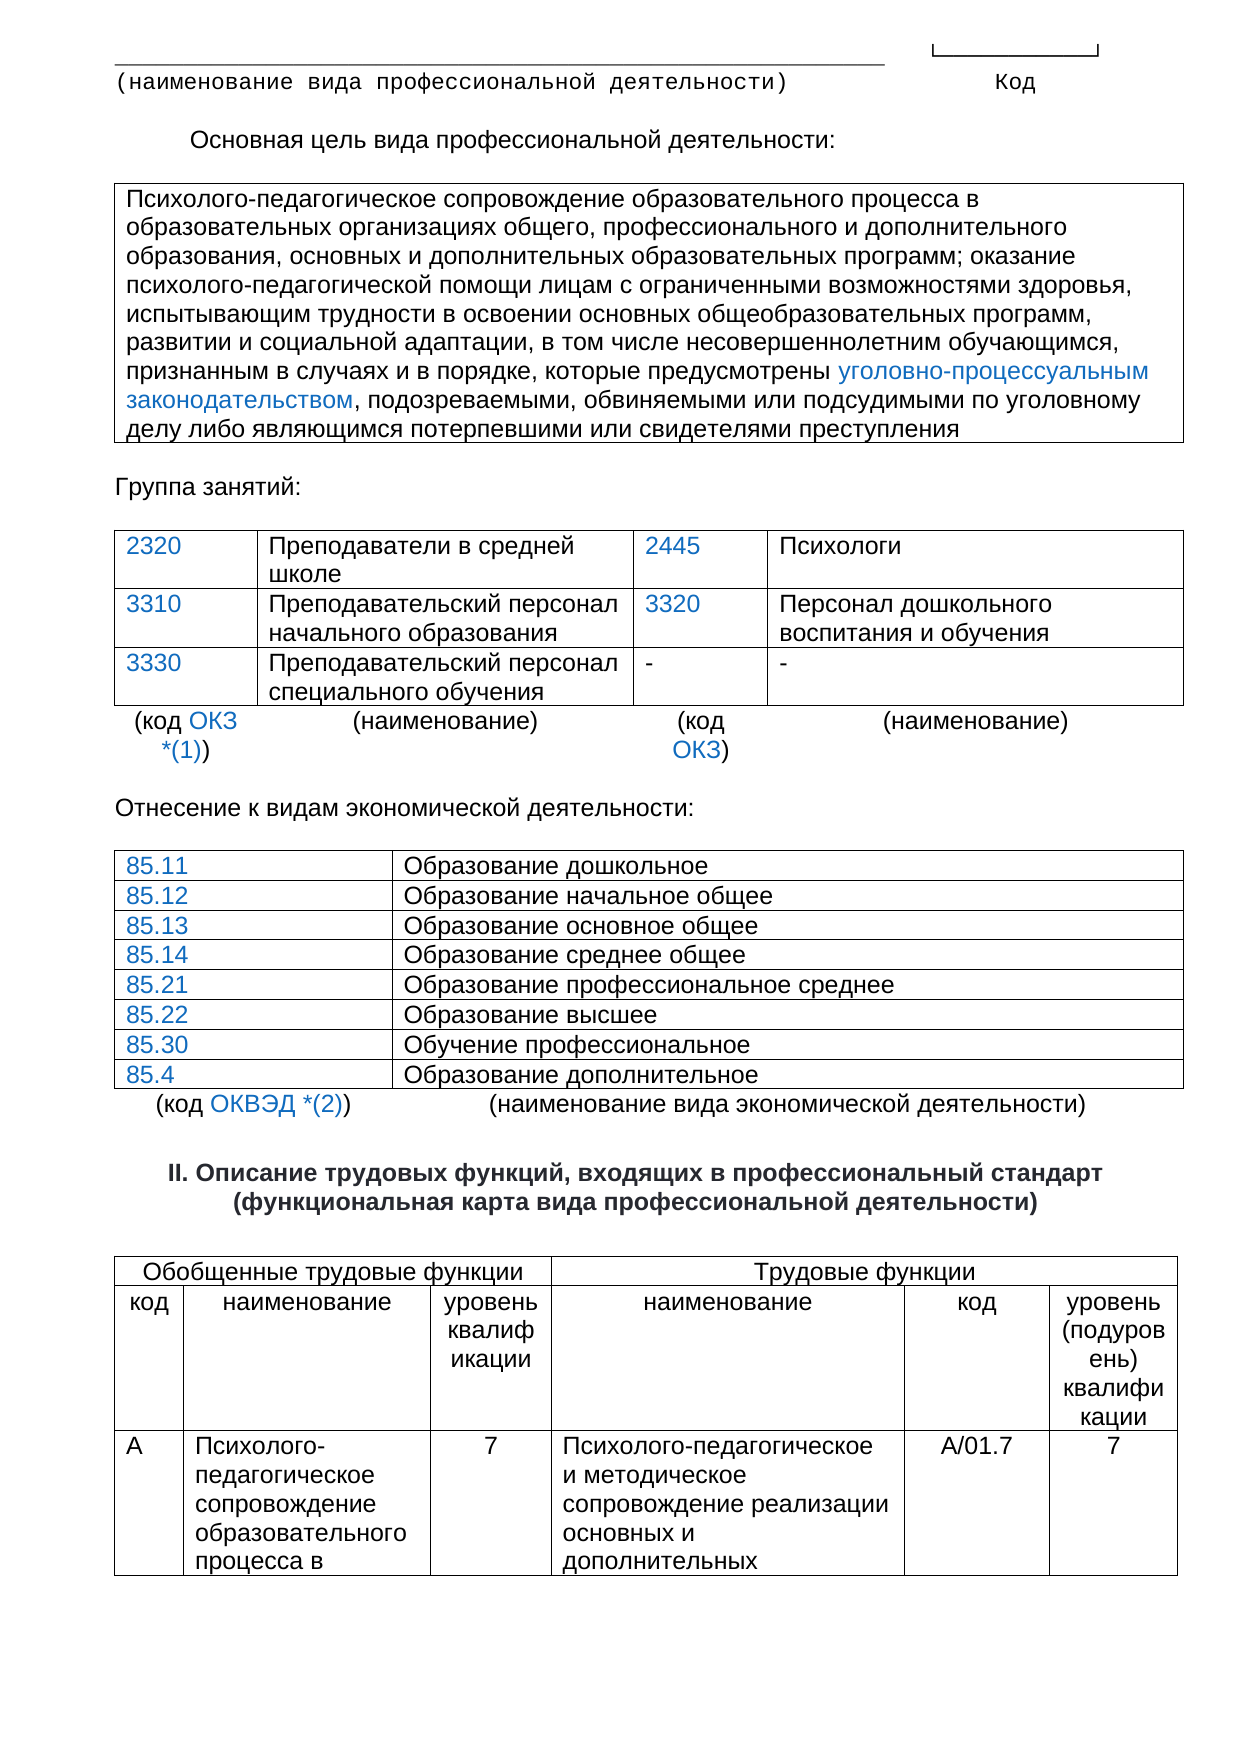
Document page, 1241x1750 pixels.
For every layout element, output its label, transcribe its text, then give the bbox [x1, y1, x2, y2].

text Отнесение к видам экономической деятельности: [114, 792, 1157, 821]
table_cell (код ОКВЭД *(2)) [115, 1089, 392, 1118]
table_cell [184, 1431, 430, 1575]
table_cell (наименование) [768, 706, 1183, 764]
table_cell (наименование) [257, 706, 633, 764]
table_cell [552, 1431, 904, 1575]
table_cell 85.30 [115, 1030, 392, 1058]
table_cell Образование дополнительное [393, 1060, 1183, 1088]
table_header 2445 [634, 531, 767, 588]
table_cell Образование среднее общее [393, 940, 1183, 969]
table_cell Преподавательский персонал специального обучения [258, 648, 633, 705]
table_cell Образование основное общее [393, 911, 1183, 939]
table_cell (наименование вида экономической деятельности) [392, 1089, 1183, 1118]
table_cell код [905, 1286, 1049, 1430]
table_cell 7 [1050, 1431, 1177, 1575]
table_cell Образование начальное общее [393, 881, 1183, 909]
table_cell уровень (подуровень) квалификации [1050, 1286, 1177, 1430]
table_cell - [768, 648, 1183, 705]
table_cell 85.12 [115, 881, 392, 909]
table_cell Образование высшее [393, 1000, 1183, 1029]
text Основная цель вида профессиональной деятельности: [114, 125, 1157, 154]
table_cell Преподавательский персонал начального образования [258, 589, 633, 647]
table_cell 85.22 [115, 1000, 392, 1029]
table_cell 3310 [115, 589, 257, 647]
table_header Трудовые функции [552, 1257, 1177, 1285]
table_cell наименование [552, 1286, 904, 1430]
text ________________________________________________________ └───────────┘ [114, 44, 1157, 70]
table_cell А [115, 1431, 183, 1575]
table_header Психологи [768, 531, 1183, 588]
table_cell Образование профессиональное среднее [393, 970, 1183, 999]
table_header Образование дошкольное [393, 851, 1183, 880]
table_cell код [115, 1286, 183, 1430]
text (наименование вида профессиональной деятельности) Код [114, 70, 1157, 96]
table_cell 85.21 [115, 970, 392, 999]
table_cell уровень квалификации [431, 1286, 551, 1430]
table_cell 85.13 [115, 911, 392, 939]
table_cell 85.4 [115, 1060, 392, 1088]
table_cell 7 [431, 1431, 551, 1575]
text II. Описание трудовых функций, входящих в профессиональный стандарт (функциональная карта вида профессиональной деятельности) [114, 1158, 1157, 1216]
table_cell - [634, 648, 767, 705]
table_cell А/01.7 [905, 1431, 1049, 1575]
table_header 85.11 [115, 851, 392, 880]
table_header 2320 [115, 531, 257, 588]
table_cell 3330 [115, 648, 257, 705]
text Группа занятий: [114, 472, 1157, 501]
table_cell 85.14 [115, 940, 392, 969]
table_cell (код ОКЗ) [634, 706, 768, 764]
table_header Обобщенные трудовые функции [115, 1257, 551, 1285]
table_header Психолого-педагогическое сопровождение образовательного процесса в образовательных организациях общего, профессионального и дополнительного образования, основных и дополнительных образовательных программ; оказание психолого-педагогической помощи лицам с ограниченными возможностями здоровья, испытывающим трудности в освоении основных общеобразовательных программ, развитии и социальной адаптации, в том числе несовершеннолетним обучающимся, признанным в случаях и в порядке, которые предусмотрены уголовно-процессуальным законодательством, подозреваемыми, обвиняемыми или подсудимыми по уголовному делу либо являющимся потерпевшими или свидетелями преступления [115, 184, 1183, 442]
table_cell (код ОКЗ *(1)) [115, 706, 257, 764]
table_header Преподаватели в средней школе [258, 531, 633, 588]
table_cell 3320 [634, 589, 767, 647]
table_cell Персонал дошкольного воспитания и обучения [768, 589, 1183, 647]
table_cell наименование [184, 1286, 430, 1430]
table_cell Обучение профессиональное [393, 1030, 1183, 1058]
